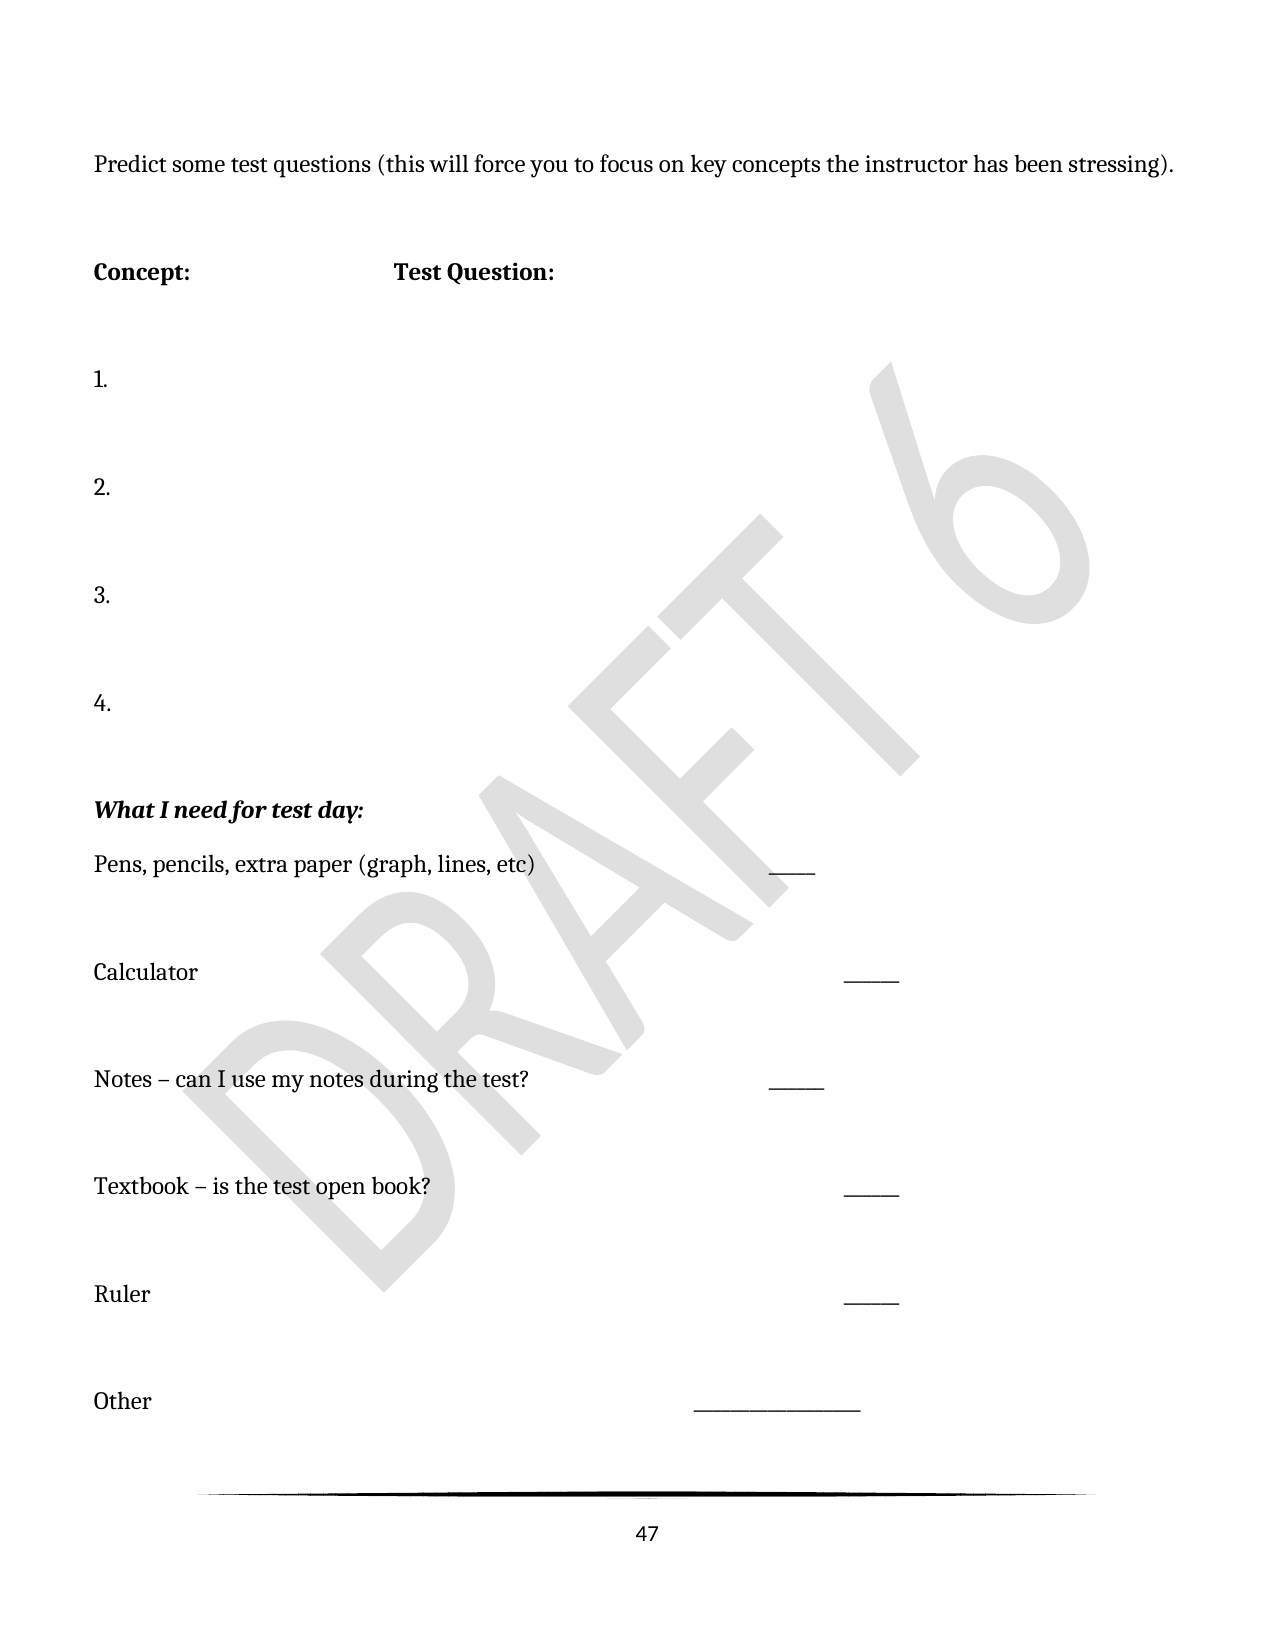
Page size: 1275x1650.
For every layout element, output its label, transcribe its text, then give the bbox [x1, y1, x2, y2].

text 1. [94, 365, 1200, 394]
text 4. [94, 688, 1200, 717]
text Calculator ______ [94, 958, 1200, 987]
text 2. [94, 473, 1200, 502]
text Notes – can I use my notes during the test? ______ [94, 1065, 1200, 1093]
text Ruler ______ [94, 1279, 1200, 1308]
picture [198, 1490, 1096, 1499]
text What I need for test day: [94, 796, 1200, 825]
text 3. [94, 581, 1200, 609]
text Textbook – is the test open book? ______ [94, 1172, 1200, 1201]
text Other __________________ [94, 1387, 1200, 1416]
text Predict some test questions (this will force you to focus on key concepts the instructor has been stressing). [94, 150, 1200, 179]
text Pens, pencils, extra paper (graph, lines, etc) _____ [94, 850, 1200, 879]
text Concept: Test Question: [94, 258, 1200, 286]
